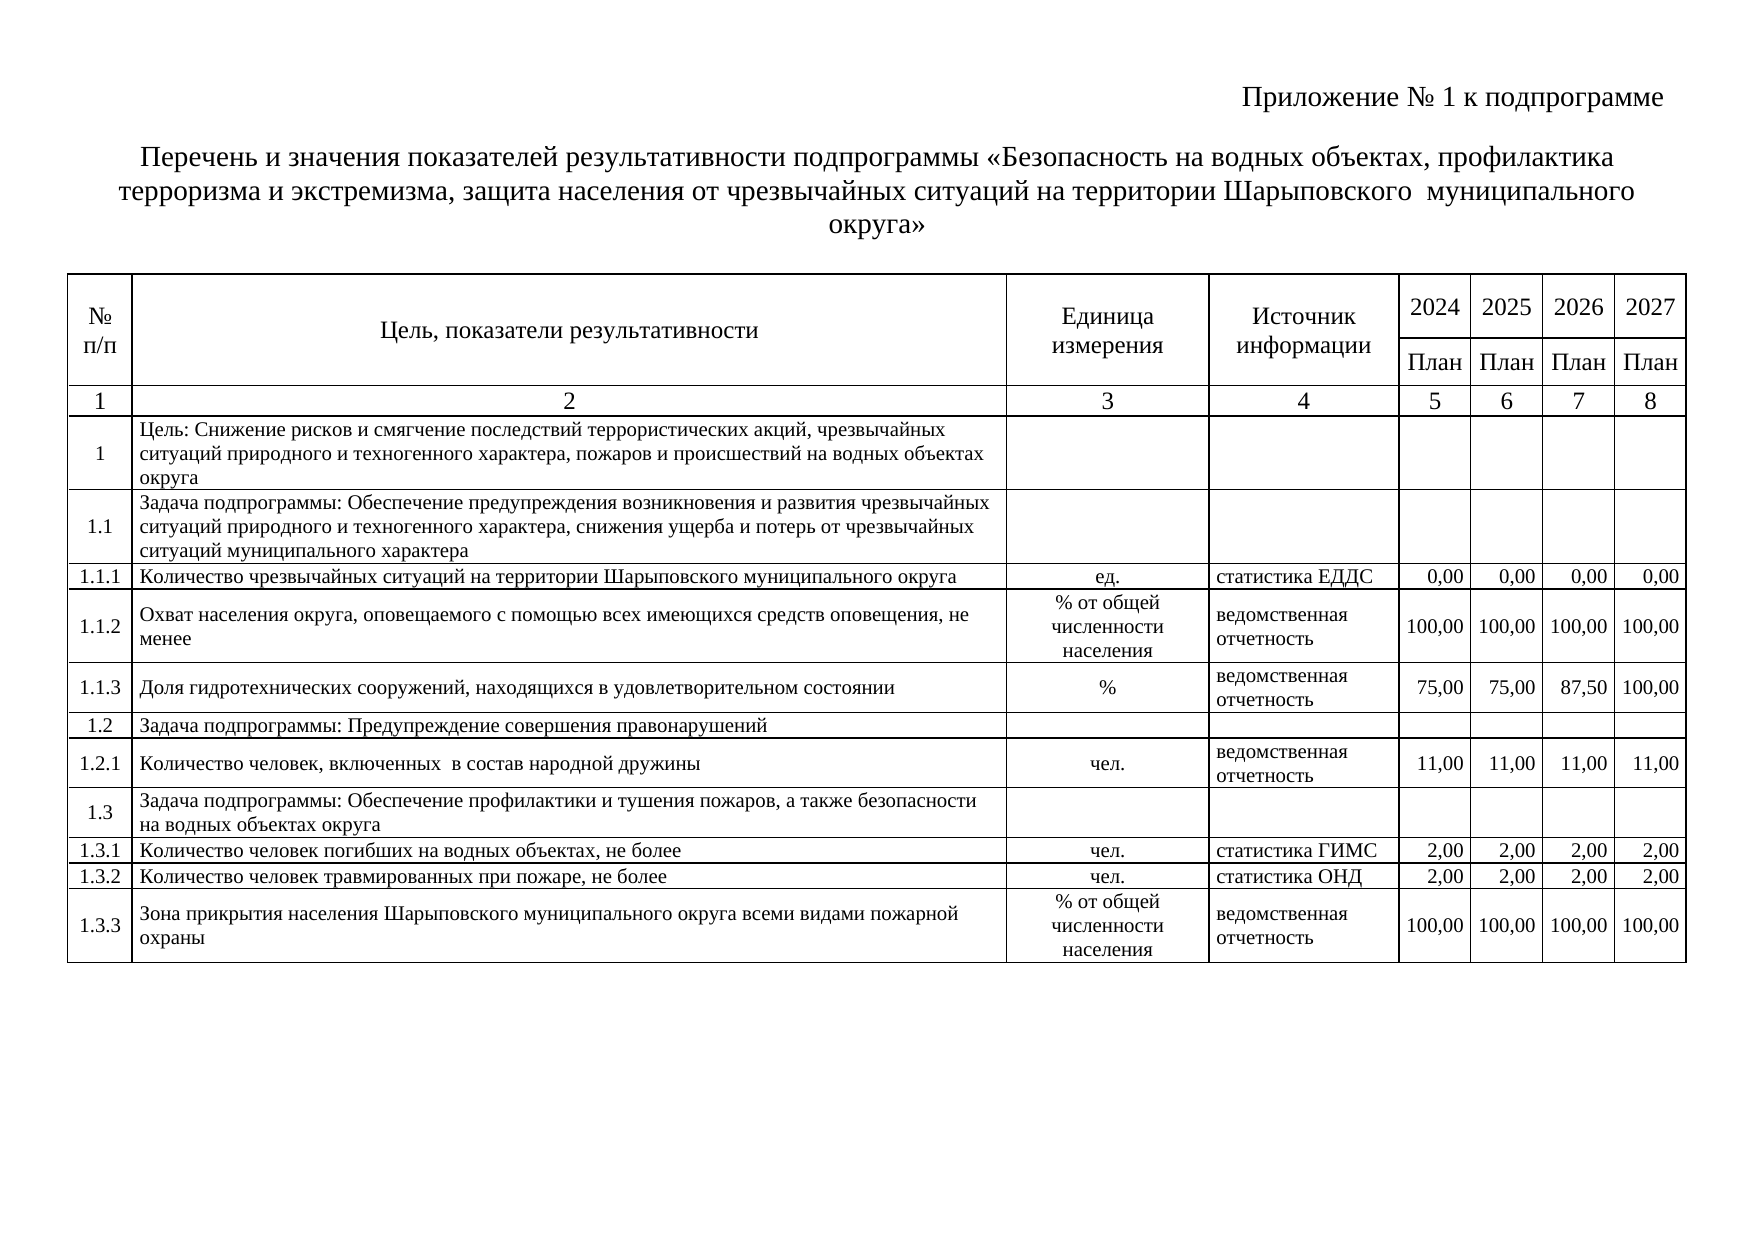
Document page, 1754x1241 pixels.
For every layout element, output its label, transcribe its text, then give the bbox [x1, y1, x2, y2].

table_cell Количество чрезвычайных ситуаций на территории Шарыповского муниципального округа [133, 564, 1006, 588]
table_header 2024 [1400, 275, 1470, 337]
table_cell 0,00 [1400, 564, 1470, 588]
table_cell [1615, 417, 1685, 489]
table_cell [1007, 417, 1208, 489]
table_cell [1007, 788, 1208, 836]
table_cell 8 [1615, 386, 1685, 415]
table_cell 1 [68, 386, 131, 415]
table_cell 2 [133, 386, 1006, 415]
table_cell [1615, 713, 1685, 737]
table_header 2025 [1471, 275, 1542, 337]
table_cell План [1615, 339, 1685, 384]
table_cell [1471, 417, 1542, 489]
table_cell План [1400, 339, 1470, 384]
table_cell 100,00 [1400, 590, 1470, 662]
table_cell [1400, 490, 1470, 562]
table_cell [1210, 417, 1398, 489]
table_cell 100,00 [1471, 889, 1542, 961]
table_cell Задача подпрограммы: Предупреждение совершения правонарушений [133, 713, 1006, 737]
table_cell 2,00 [1471, 838, 1542, 862]
table_cell 7 [1543, 386, 1614, 415]
subtitle Приложение № 1 к подпрограмме [1227, 79, 1679, 113]
table_cell 0,00 [1543, 564, 1614, 588]
table_cell 1.3.3 [68, 889, 131, 961]
table_cell 1.3 [68, 788, 131, 836]
table_cell Количество человек, включенных в состав народной дружины [133, 739, 1006, 787]
table_cell чел. [1007, 864, 1208, 888]
table_cell 6 [1471, 386, 1542, 415]
table_cell 1.1 [68, 490, 131, 562]
table_cell 100,00 [1543, 889, 1614, 961]
table_cell 100,00 [1400, 889, 1470, 961]
table_cell 2,00 [1400, 864, 1470, 888]
table_cell План [1543, 339, 1614, 384]
table_cell Задача подпрограммы: Обеспечение предупреждения возникновения и развития чрезвычайных ситуаций природного и техногенного характера, снижения ущерба и потерь от чрезвычайных ситуаций муниципального характера [133, 490, 1006, 562]
table_cell 100,00 [1543, 590, 1614, 662]
table_cell [1471, 713, 1542, 737]
table_cell 11,00 [1400, 739, 1470, 787]
table_cell [1471, 788, 1542, 836]
table_cell 75,00 [1471, 663, 1542, 711]
table_cell 2,00 [1400, 838, 1470, 862]
table_cell чел. [1007, 838, 1208, 862]
table_cell 1.1.1 [68, 564, 131, 588]
table_cell 2,00 [1471, 864, 1542, 888]
table_cell [1471, 490, 1542, 562]
table_cell Задача подпрограммы: Обеспечение профилактики и тушения пожаров, а также безопасности на водных объектах округа [133, 788, 1006, 836]
table_cell 100,00 [1615, 889, 1685, 961]
table_cell ед. [1007, 564, 1208, 588]
table_cell 11,00 [1471, 739, 1542, 787]
table_cell 1.2 [68, 713, 131, 737]
table_cell ведомственная отчетность [1210, 889, 1398, 961]
table_cell [1400, 417, 1470, 489]
table_cell План [1471, 339, 1542, 384]
table_cell % [1007, 663, 1208, 711]
table_cell 100,00 [1615, 590, 1685, 662]
table_cell [1543, 788, 1614, 836]
table_cell 100,00 [1471, 590, 1542, 662]
table_cell Цель: Снижение рисков и смягчение последствий террористических акций, чрезвычайных ситуаций природного и техногенного характера, пожаров и происшествий на водных объектах округа [133, 417, 1006, 489]
table_cell 0,00 [1615, 564, 1685, 588]
table_cell 11,00 [1615, 739, 1685, 787]
table_cell 1.1.2 [68, 589, 131, 662]
table_cell [1400, 713, 1470, 737]
table_cell 100,00 [1615, 663, 1685, 711]
table_cell 4 [1210, 386, 1398, 415]
table_cell статистика ЕДДС [1210, 564, 1398, 588]
table_cell 2,00 [1543, 838, 1614, 862]
table_cell 75,00 [1400, 663, 1470, 711]
table_cell статистика ГИМС [1210, 838, 1398, 862]
table_header Единица измерения [1007, 275, 1208, 384]
table_cell статистика ОНД [1210, 864, 1398, 888]
table_cell Количество человек травмированных при пожаре, не более [133, 864, 1006, 888]
table_cell [1210, 788, 1398, 836]
table_cell 2,00 [1543, 864, 1614, 888]
table_cell 5 [1400, 386, 1470, 415]
text Перечень и значения показателей результативности подпрограммы «Безопасность на водных объектах, профилактика терроризма и экстремизма, защита населения от чрезвычайных ситуаций на территории Шарыповского муниципального округа» [75, 139, 1679, 240]
table_cell 11,00 [1543, 739, 1614, 787]
table_cell ведомственная отчетность [1210, 739, 1398, 787]
table_cell 1 [68, 416, 131, 489]
table_cell % от общей численности населения [1007, 889, 1208, 961]
table_cell [1543, 713, 1614, 737]
table_cell 0,00 [1471, 564, 1542, 588]
table_cell % от общей численности населения [1007, 590, 1208, 662]
table_cell Зона прикрытия населения Шарыповского муниципального округа всеми видами пожарной охраны [133, 889, 1006, 961]
table_cell 1.3.1 [68, 838, 131, 862]
table_cell чел. [1007, 739, 1208, 787]
table_header 2026 [1543, 275, 1614, 337]
table_cell [1007, 713, 1208, 737]
table_header Источник информации [1210, 275, 1398, 384]
table_cell 2,00 [1615, 838, 1685, 862]
table_cell ведомственная отчетность [1210, 663, 1398, 711]
table_header 2027 [1615, 275, 1685, 337]
table_cell 2,00 [1615, 864, 1685, 888]
table_cell Количество человек погибших на водных объектах, не более [133, 838, 1006, 862]
table_cell [1543, 417, 1614, 489]
table_cell 1.2.1 [68, 738, 131, 787]
table_cell [1210, 713, 1398, 737]
table_cell [1615, 490, 1685, 562]
table_cell [1210, 490, 1398, 562]
table_cell [1543, 490, 1614, 562]
table_cell [1007, 490, 1208, 562]
table_cell 1.1.3 [68, 663, 131, 711]
table_cell Охват населения округа, оповещаемого с помощью всех имеющихся средств оповещения, не менее [133, 590, 1006, 662]
table_cell [1400, 788, 1470, 836]
table_cell 3 [1007, 386, 1208, 415]
table_cell Доля гидротехнических сооружений, находящихся в удовлетворительном состоянии [133, 663, 1006, 711]
table_cell ведомственная отчетность [1210, 590, 1398, 662]
table_cell 1.3.2 [68, 863, 131, 888]
table_cell 87,50 [1543, 663, 1614, 711]
table_header Цель, показатели результативности [133, 275, 1006, 384]
table_cell [1615, 788, 1685, 836]
table_header № п/п [68, 275, 131, 384]
